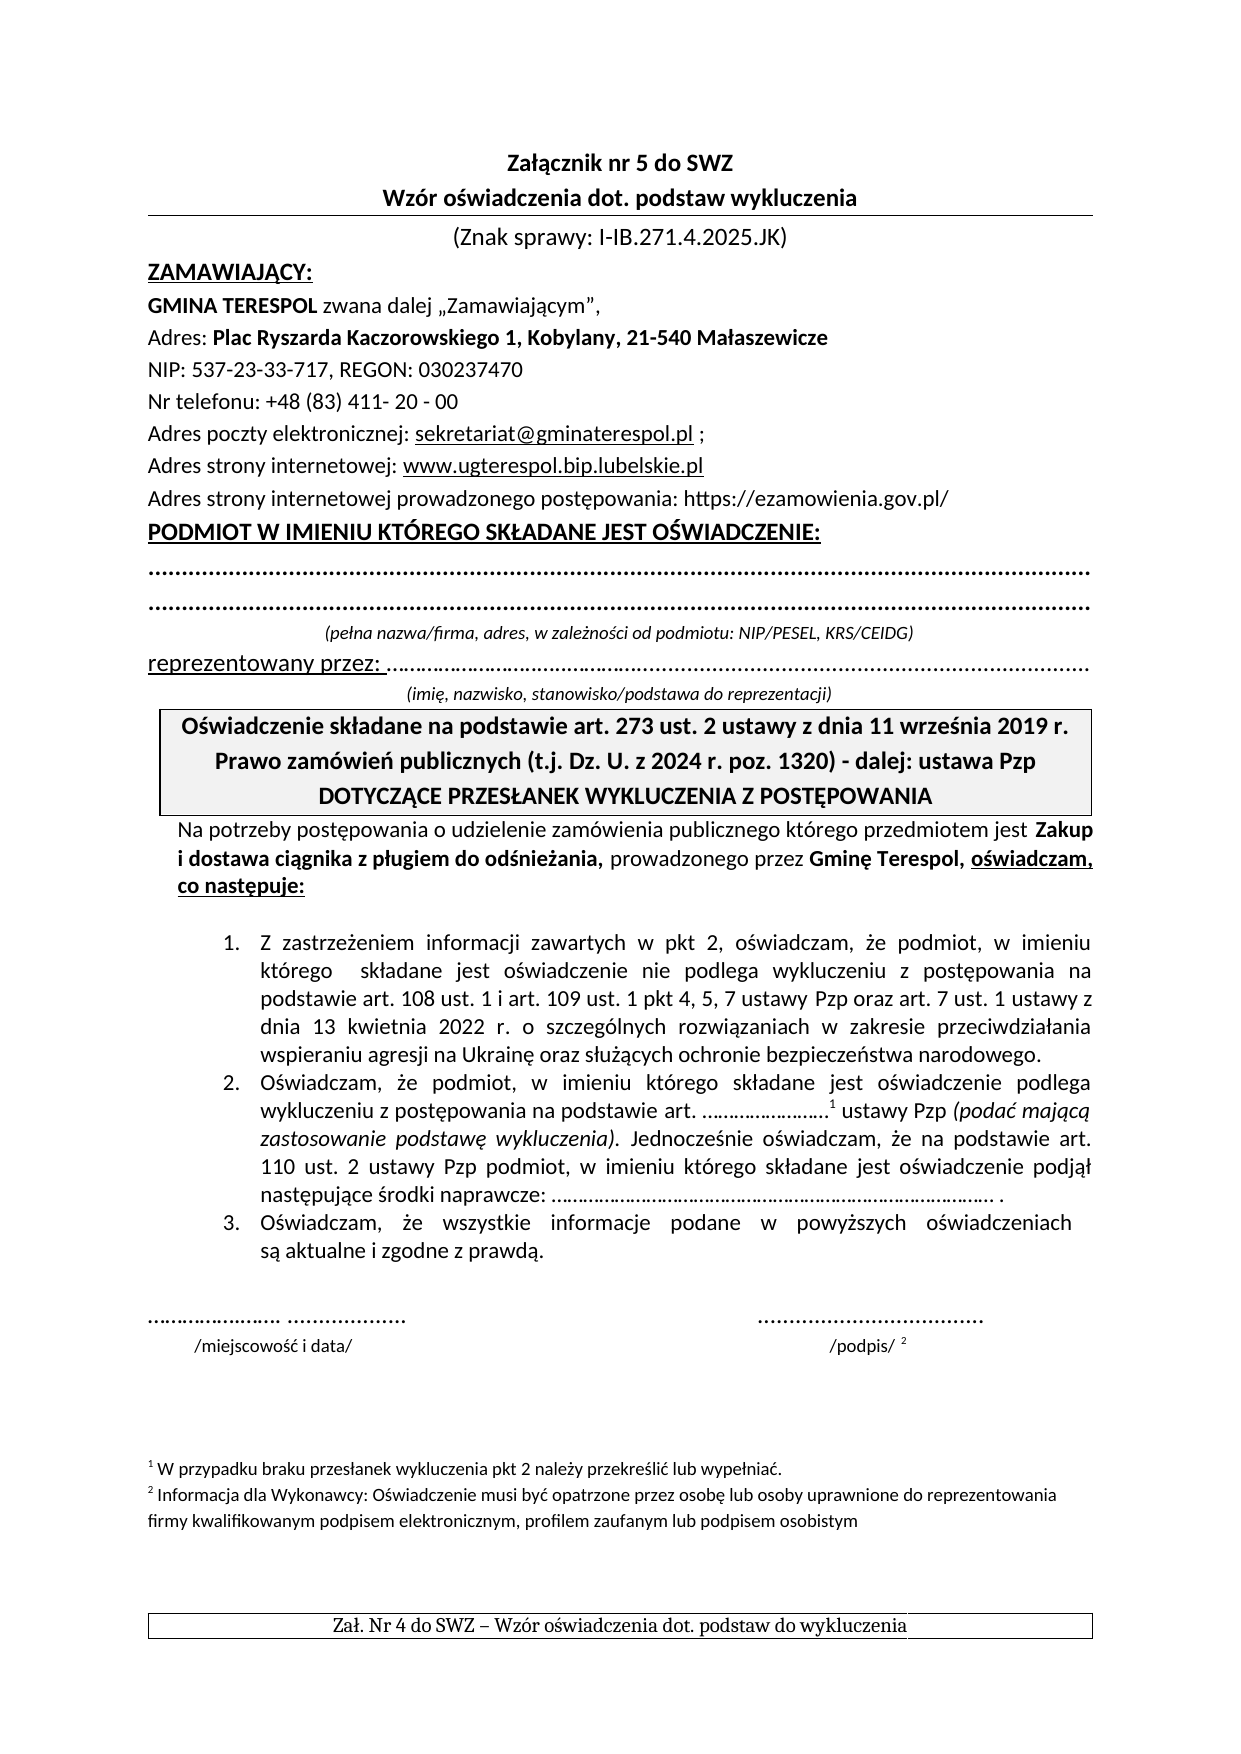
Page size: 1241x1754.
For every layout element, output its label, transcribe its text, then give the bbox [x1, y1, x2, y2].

list Oświadczam, że podmiot, w imieniu którego składane jest oświadczenie podlega wykluczeniu z postępowania na podstawie art. ……………………1 ustawy Pzp (podać mającą zastosowanie podstawę wykluczenia). Jednocześnie oświadczam, że na podstawie art. 110 ust. 2 ustawy Pzp podmiot, w imieniu którego składane jest oświadczenie podjął następujące środki naprawcze: ………………………………………………………………………… . [223, 1068, 1093, 1208]
text PODMIOT W IMIENIU KTÓREGO SKŁADANE JEST OŚWIADCZENIE: [148, 516, 1093, 547]
text Załącznik nr 5 do SWZ [148, 148, 1093, 178]
text 2 Informacja dla Wykonawcy: Oświadczenie musi być opatrzone przez osobę lub osoby uprawnione do reprezentowania firmy kwalifikowanym podpisem elektronicznym, profilem zaufanym lub podpisem osobistym [148, 1483, 1093, 1532]
table_header Oświadczenie składane na podstawie art. 273 ust. 2 ustawy z dnia 11 września 2019 r. Prawo zamówień publicznych (t.j. Dz. U. z 2024 r. poz. 1320) - dalej: ustawa Pzp DOTYCZĄCE PRZESŁANEK WYKLUCZENIA Z POSTĘPOWANIA [161, 710, 1091, 814]
text Adres poczty elektronicznej: sekretariat@gminaterespol.pl ; [148, 419, 1093, 447]
text (pełna nazwa/firma, adres, w zależności od podmiotu: NIP/PESEL, KRS/CEIDG) [148, 621, 1093, 644]
text (imię, nazwisko, stanowisko/podstawa do reprezentacji) [148, 682, 1093, 705]
text 1 W przypadku braku przesłanek wykluczenia pkt 2 należy przekreślić lub wypełniać. [148, 1457, 1093, 1479]
text Nr telefonu: +48 (83) 411- 20 - 00 [148, 387, 1093, 415]
text (Znak sprawy: I-IB.271.4.2025.JK) [148, 221, 1093, 251]
text NIP: 537-23-33-717, REGON: 030237470 [148, 355, 1093, 383]
list Z zastrzeżeniem informacji zawartych w pkt 2, oświadczam, że podmiot, w imieniu którego składane jest oświadczenie nie podlega wykluczeniu z postępowania na podstawie art. 108 ust. 1 i art. 109 ust. 1 pkt 4, 5, 7 ustawy Pzp oraz art. 7 ust. 1 ustawy z dnia 13 kwietnia 2022 r. o szczególnych rozwiązaniach w zakresie przeciwdziałania wspieraniu agresji na Ukrainę oraz służących ochronie bezpieczeństwa narodowego. [223, 928, 1093, 1068]
text Adres strony internetowej prowadzonego postępowania: https://ezamowienia.gov.pl/ [148, 484, 1093, 512]
list Oświadczam, że wszystkie informacje podane w powyższych oświadczeniach są aktualne i zgodne z prawdą. [223, 1208, 1093, 1264]
text Wzór oświadczenia dot. podstaw wykluczenia [148, 183, 1093, 215]
text .......................................................................................................................................................................................................................................................................................... [148, 551, 1093, 617]
text ZAMAWIAJĄCY: [148, 256, 1093, 286]
text …………….……. ................... .................................... [148, 1299, 1093, 1329]
text /miejscowość i data/ /podpis/ 2 [148, 1334, 1093, 1357]
text GMINA TERESPOL zwana dalej „Zamawiającym”, [148, 291, 1093, 319]
text reprezentowany przez: ……………………..…..…………........................................................................ [148, 647, 1093, 678]
text Adres strony internetowej: www.ugterespol.bip.lubelskie.pl [148, 452, 1093, 480]
text Na potrzeby postępowania o udzielenie zamówienia publicznego którego przedmiotem jest Zakup i dostawa ciągnika z pługiem do odśnieżania, prowadzonego przez Gminę Terespol, oświadczam, co następuje: [177, 816, 1093, 900]
text Adres: Plac Ryszarda Kaczorowskiego 1, Kobylany, 21-540 Małaszewicze [148, 323, 1093, 351]
